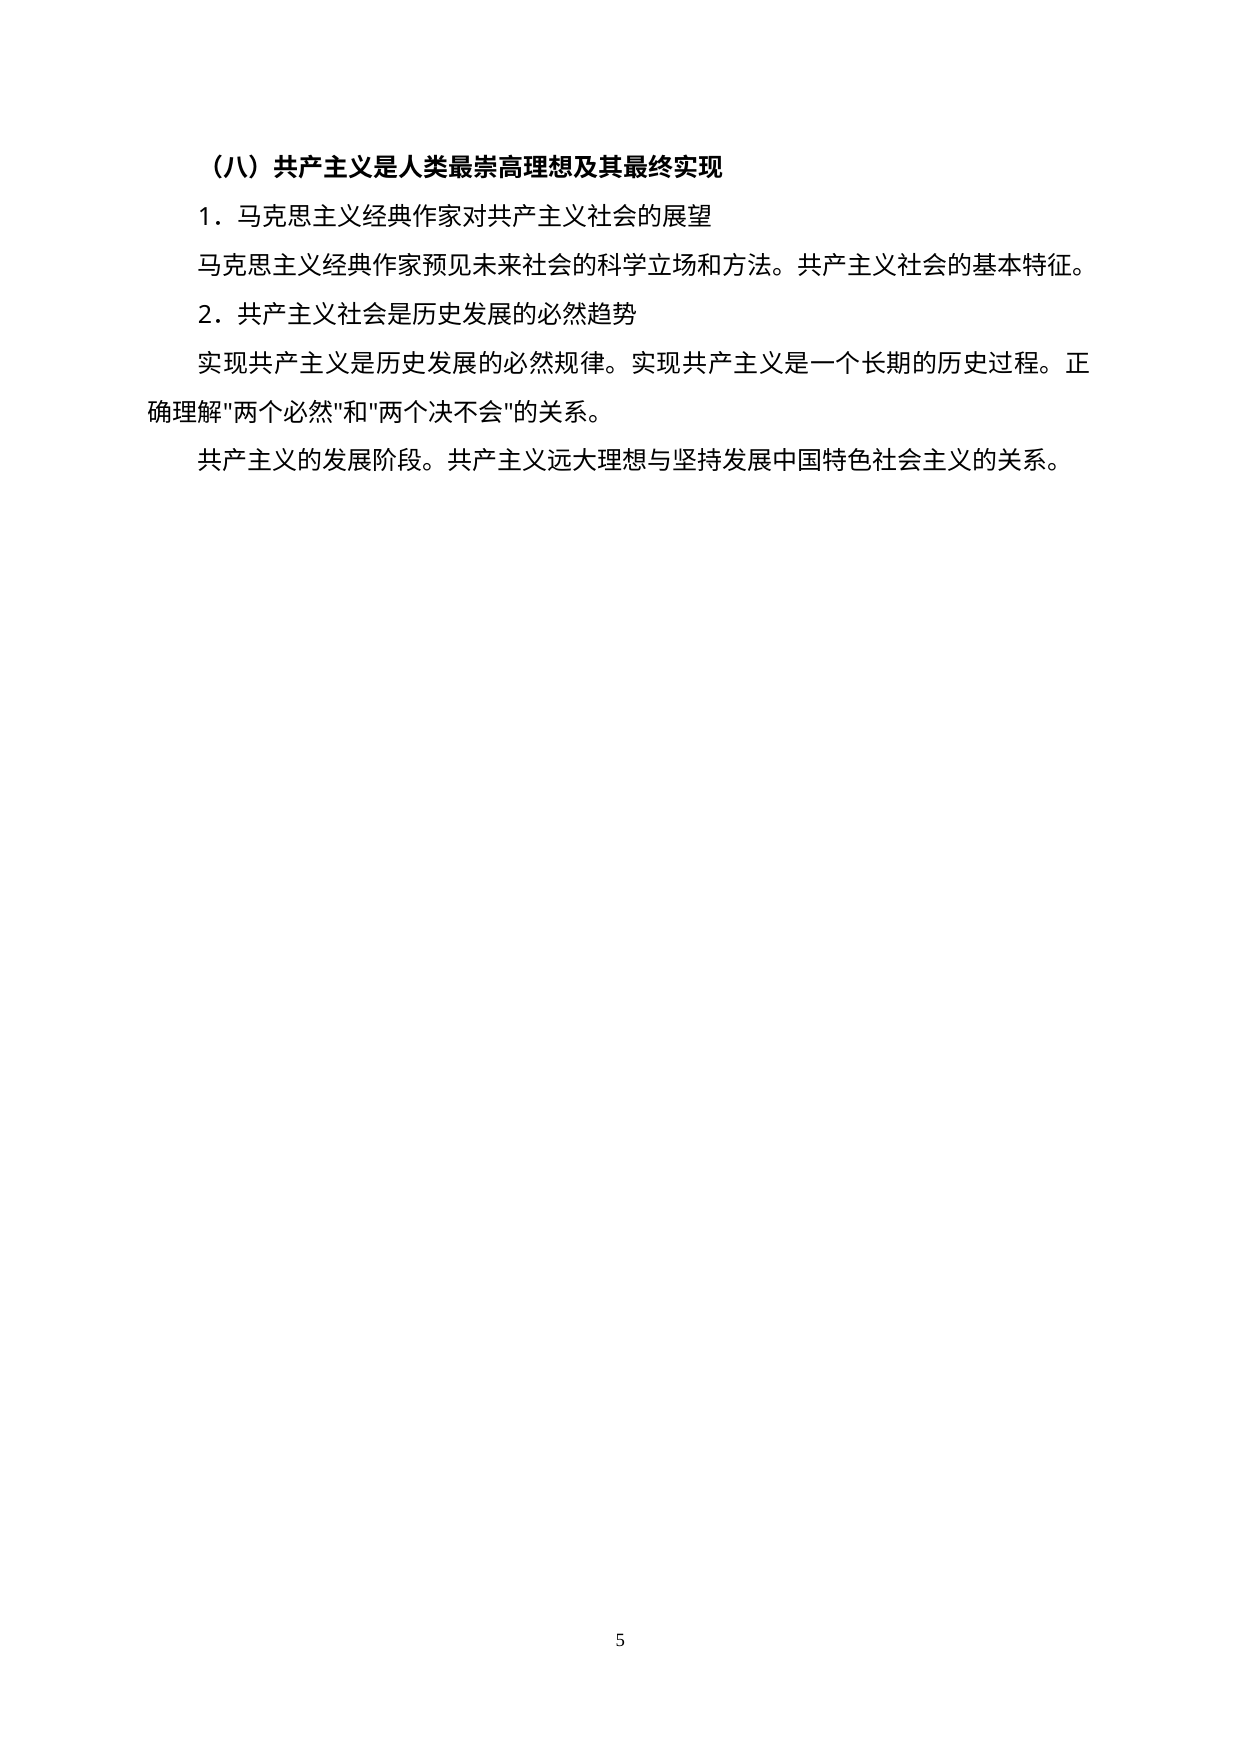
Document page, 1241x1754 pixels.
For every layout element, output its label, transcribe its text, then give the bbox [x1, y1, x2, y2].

text 2．共产主义社会是历史发展的必然趋势 [148, 294, 1092, 331]
text 实现共产主义是历史发展的必然规律。实现共产主义是一个长期的历史过程。正确理解"两个必然"和"两个决不会"的关系。 [148, 343, 1092, 428]
text 共产主义的发展阶段。共产主义远大理想与坚持发展中国特色社会主义的关系。 [148, 441, 1092, 477]
text 马克思主义经典作家预见未来社会的科学立场和方法。共产主义社会的基本特征。 [148, 245, 1092, 282]
text （八）共产主义是人类最崇高理想及其最终实现 [148, 148, 1092, 184]
text 1．马克思主义经典作家对共产主义社会的展望 [148, 197, 1092, 233]
